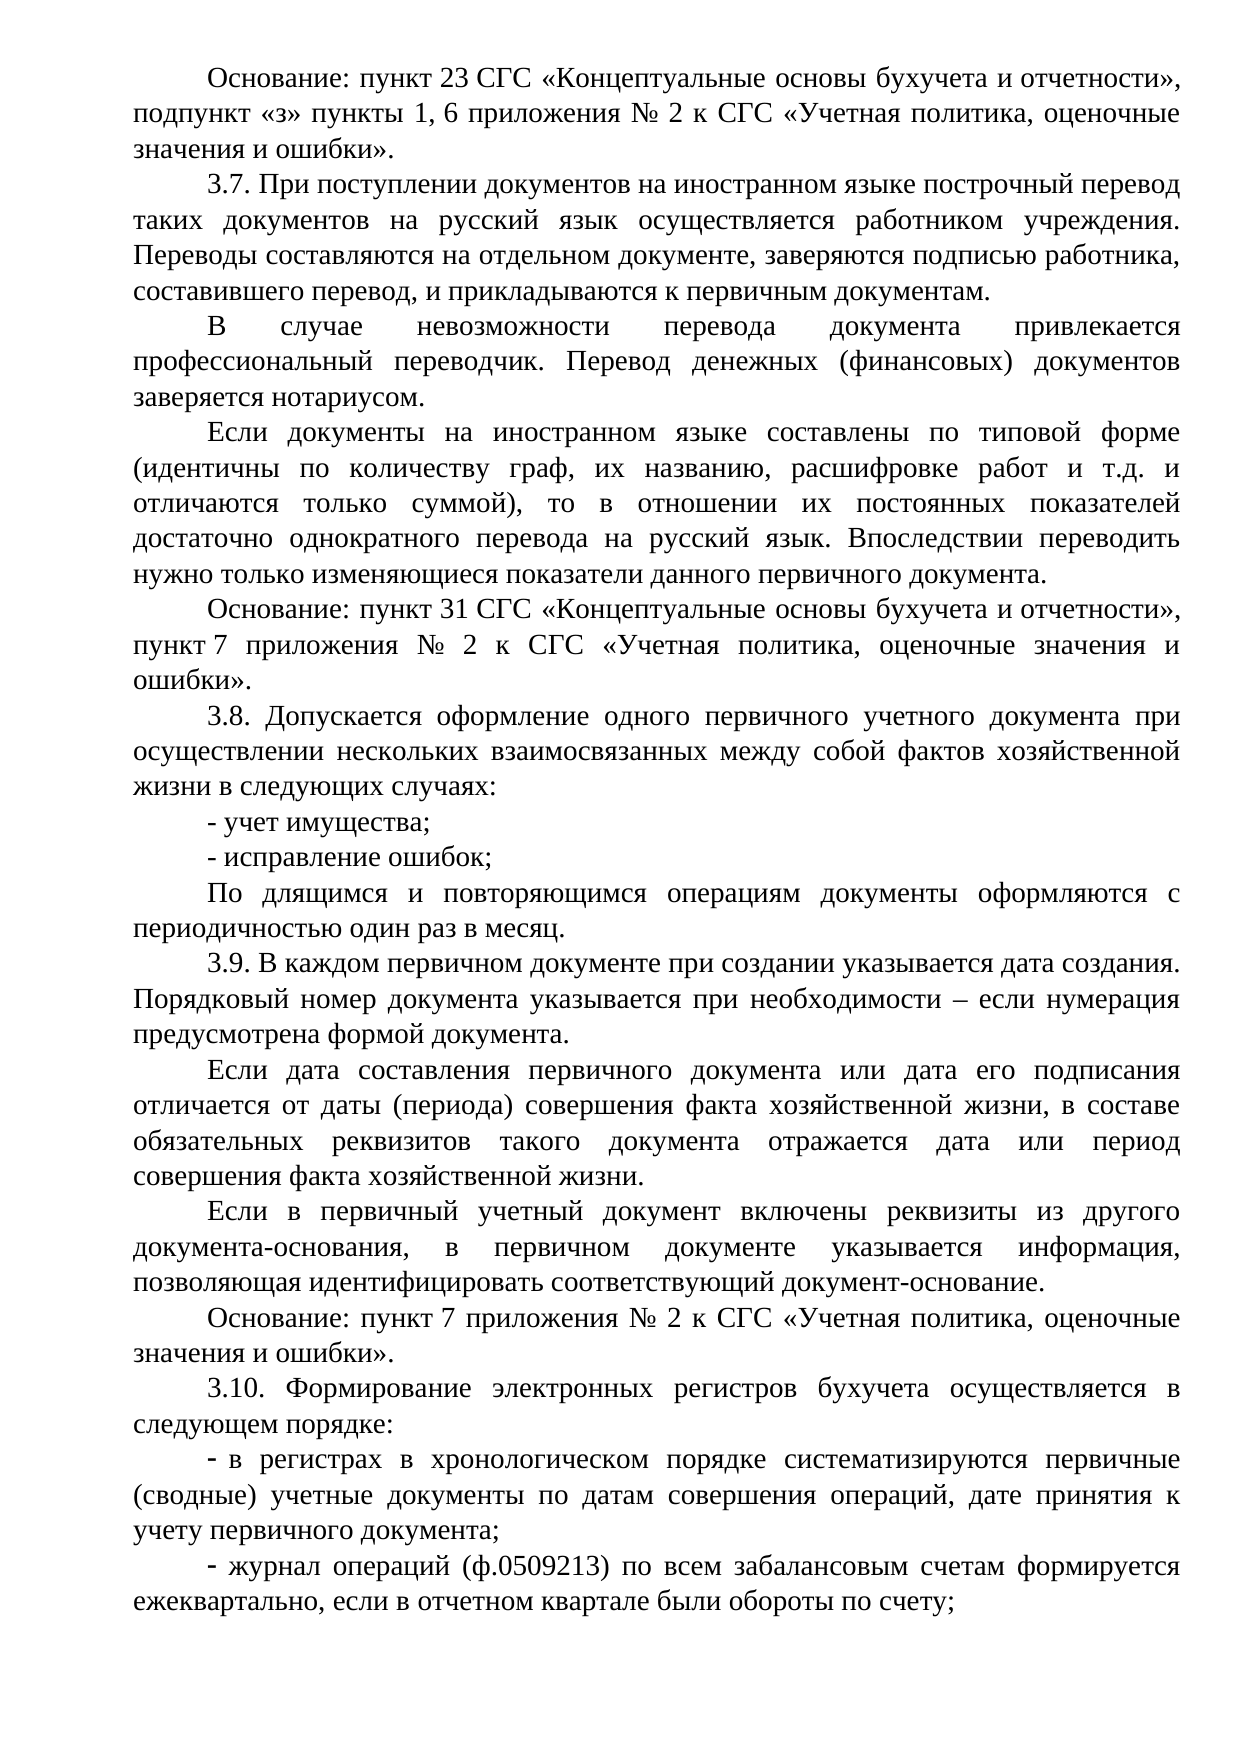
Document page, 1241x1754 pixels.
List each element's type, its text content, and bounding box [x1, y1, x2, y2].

text 3.8. Допускается оформление одного первичного учетного документа при осуществлении нескольких взаимосвязанных между собой фактов хозяйственной жизни в следующих случаях: [133, 697, 1181, 803]
text 3.10. Формирование электронных регистров бухучета осуществляется в следующем порядке: [133, 1369, 1181, 1440]
text Если документы на иностранном языке составлены по типовой форме (идентичны по количеству граф, их названию, расшифровке работ и т.д. и отличаются только суммой), то в отношении их постоянных показателей достаточно однократного перевода на русский язык. Впоследствии переводить нужно только изменяющиеся показатели данного первичного документа. [133, 413, 1181, 590]
text Если дата составления первичного документа или дата его подписания отличается от даты (периода) совершения факта хозяйственной жизни, в составе обязательных реквизитов такого документа отражается дата или период совершения факта хозяйственной жизни. [133, 1051, 1181, 1192]
text 3.9. В каждом первичном документе при создании указывается дата создания. Порядковый номер документа указывается при необходимости – если нумерация предусмотрена формой документа. [133, 944, 1181, 1051]
text Основание: пункт 7 приложения № 2 к СГС «Учетная политика, оценочные значения и ошибки». [133, 1299, 1181, 1369]
text По длящимся и повторяющимся операциям документы оформляются с периодичностью один раз в месяц. [133, 874, 1181, 944]
text Основание: пункт 31 СГС «Концептуальные основы бухучета и отчетности», пункт 7 приложения № 2 к СГС «Учетная политика, оценочные значения и ошибки». [133, 590, 1181, 697]
text - исправление ошибок; [133, 838, 1181, 874]
text Основание: пункт 23 СГС «Концептуальные основы бухучета и отчетности», подпункт «з» пункты 1, 6 приложения № 2 к СГС «Учетная политика, оценочные значения и ошибки». [133, 59, 1181, 165]
list При поступлении документов на иностранном языке построчный перевод таких документов на русский язык осуществляется работником учреждения. Переводы составляются на отдельном документе, заверяются подписью работника, составившего перевод, и прикладываются к первичным документам. [133, 165, 1181, 307]
list в регистрах в хронологическом порядке систематизируются первичные (сводные) учетные документы по датам совершения операций, дате принятия к учету первичного документа; [133, 1440, 1181, 1547]
text - учет имущества; [133, 803, 1181, 838]
text Если в первичный учетный документ включены реквизиты из другого документа-основания, в первичном документе указывается информация, позволяющая идентифицировать соответствующий документ-основание. [133, 1192, 1181, 1299]
list журнал операций (ф.0509213) по всем забалансовым счетам формируется ежеквартально, если в отчетном квартале были обороты по счету; [133, 1547, 1181, 1617]
text В случае невозможности перевода документа привлекается профессиональный переводчик. Перевод денежных (финансовых) документов заверяется нотариусом. [133, 307, 1181, 413]
